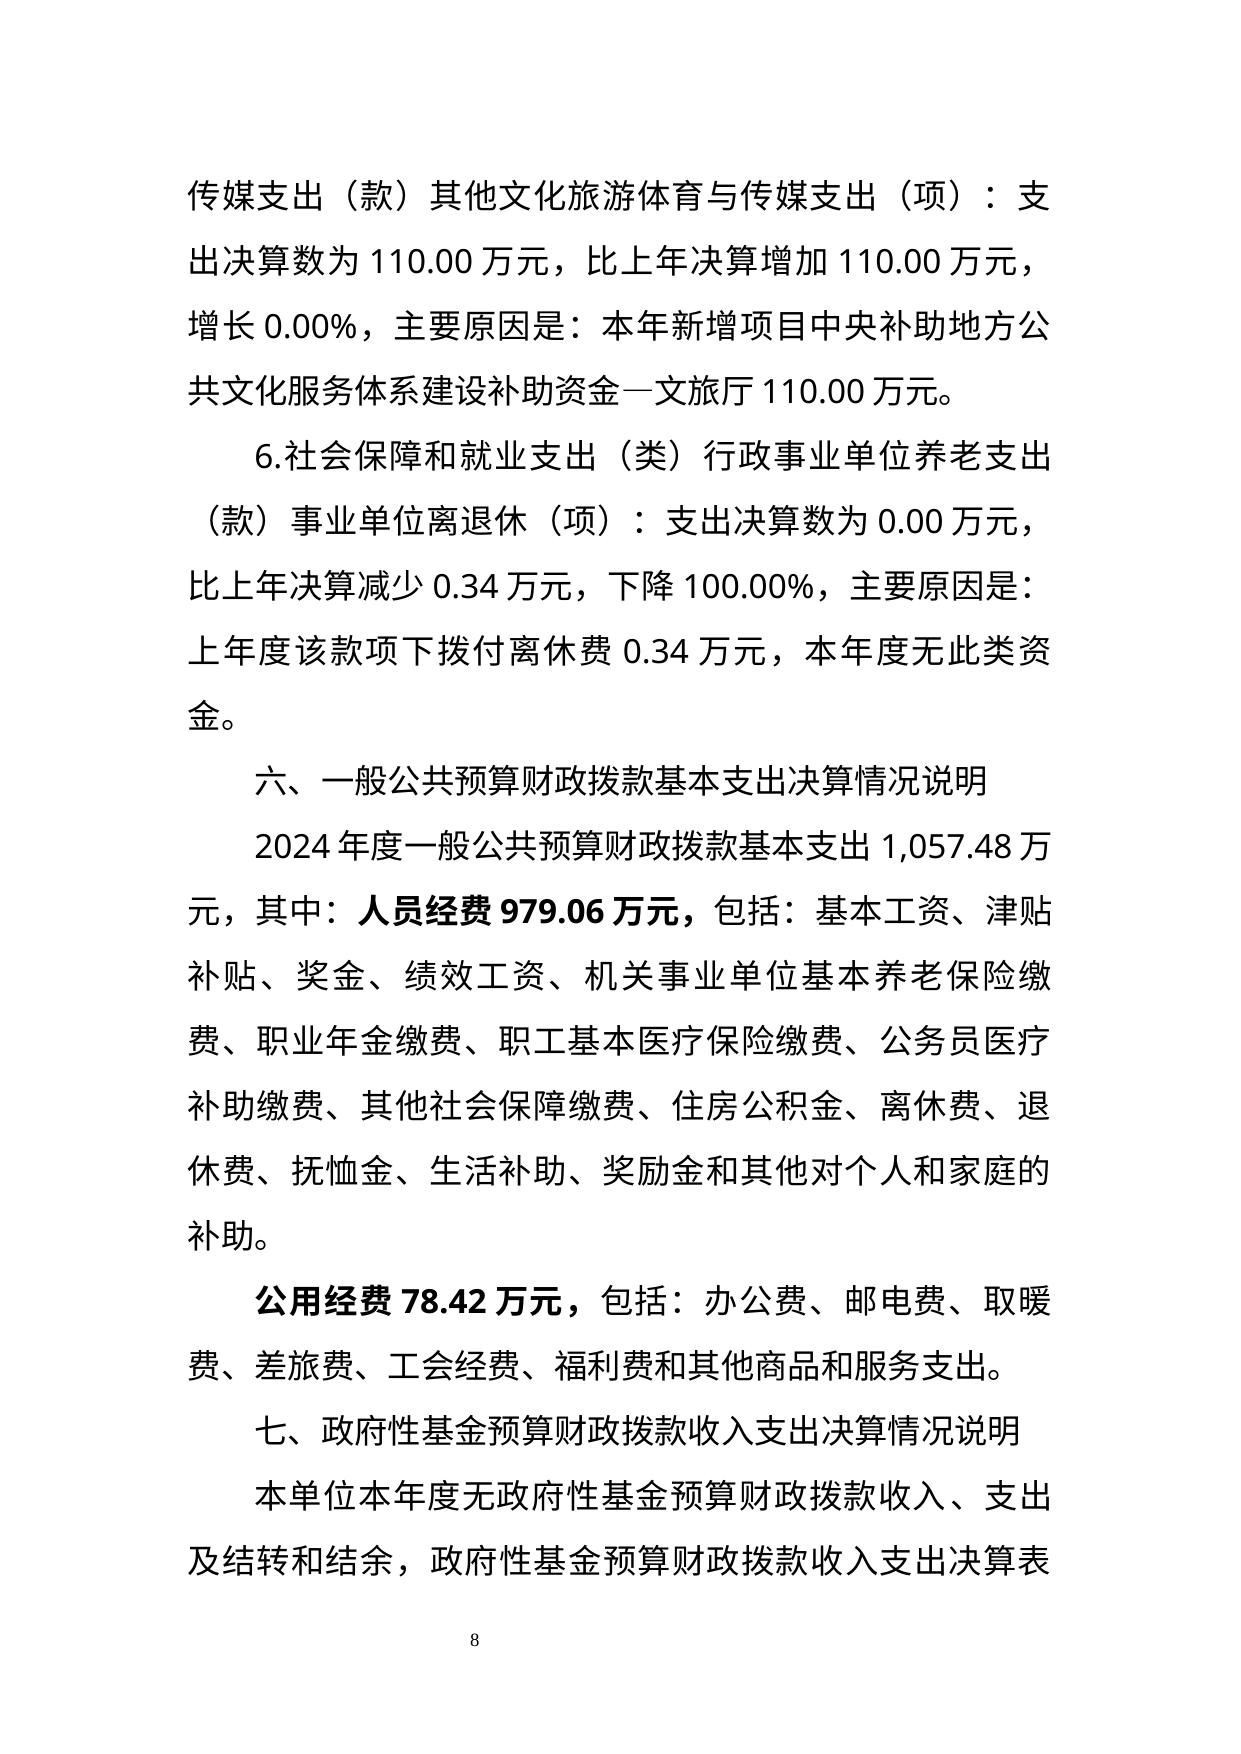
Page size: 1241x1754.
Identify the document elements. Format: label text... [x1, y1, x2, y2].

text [187, 162, 1053, 422]
text 六、一般公共预算财政拨款基本支出决算情况说明 [187, 747, 1053, 812]
text 6.社会保障和就业支出（类）行政事业单位养老支出（款）事业单位离退休（项）：支出决算数为0.00万元，比上年决算减少0.34万元，下降100.00%，主要原因是：上年度该款项下拨付离休费0.34万元，本年度无此类资金。 [187, 422, 1053, 747]
text 2024年度一般公共预算财政拨款基本支出1,057.48万元，其中：人员经费979.06万元，包括：基本工资、津贴补贴、奖金、绩效工资、机关事业单位基本养老保险缴费、职业年金缴费、职工基本医疗保险缴费、公务员医疗补助缴费、其他社会保障缴费、住房公积金、离休费、退休费、抚恤金、生活补助、奖励金和其他对个人和家庭的补助。 [187, 812, 1053, 1267]
text 公用经费78.42万元，包括：办公费、邮电费、取暖费、差旅费、工会经费、福利费和其他商品和服务支出。 [187, 1267, 1053, 1397]
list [187, 1462, 1053, 1592]
text 七、政府性基金预算财政拨款收入支出决算情况说明 [187, 1397, 1053, 1462]
